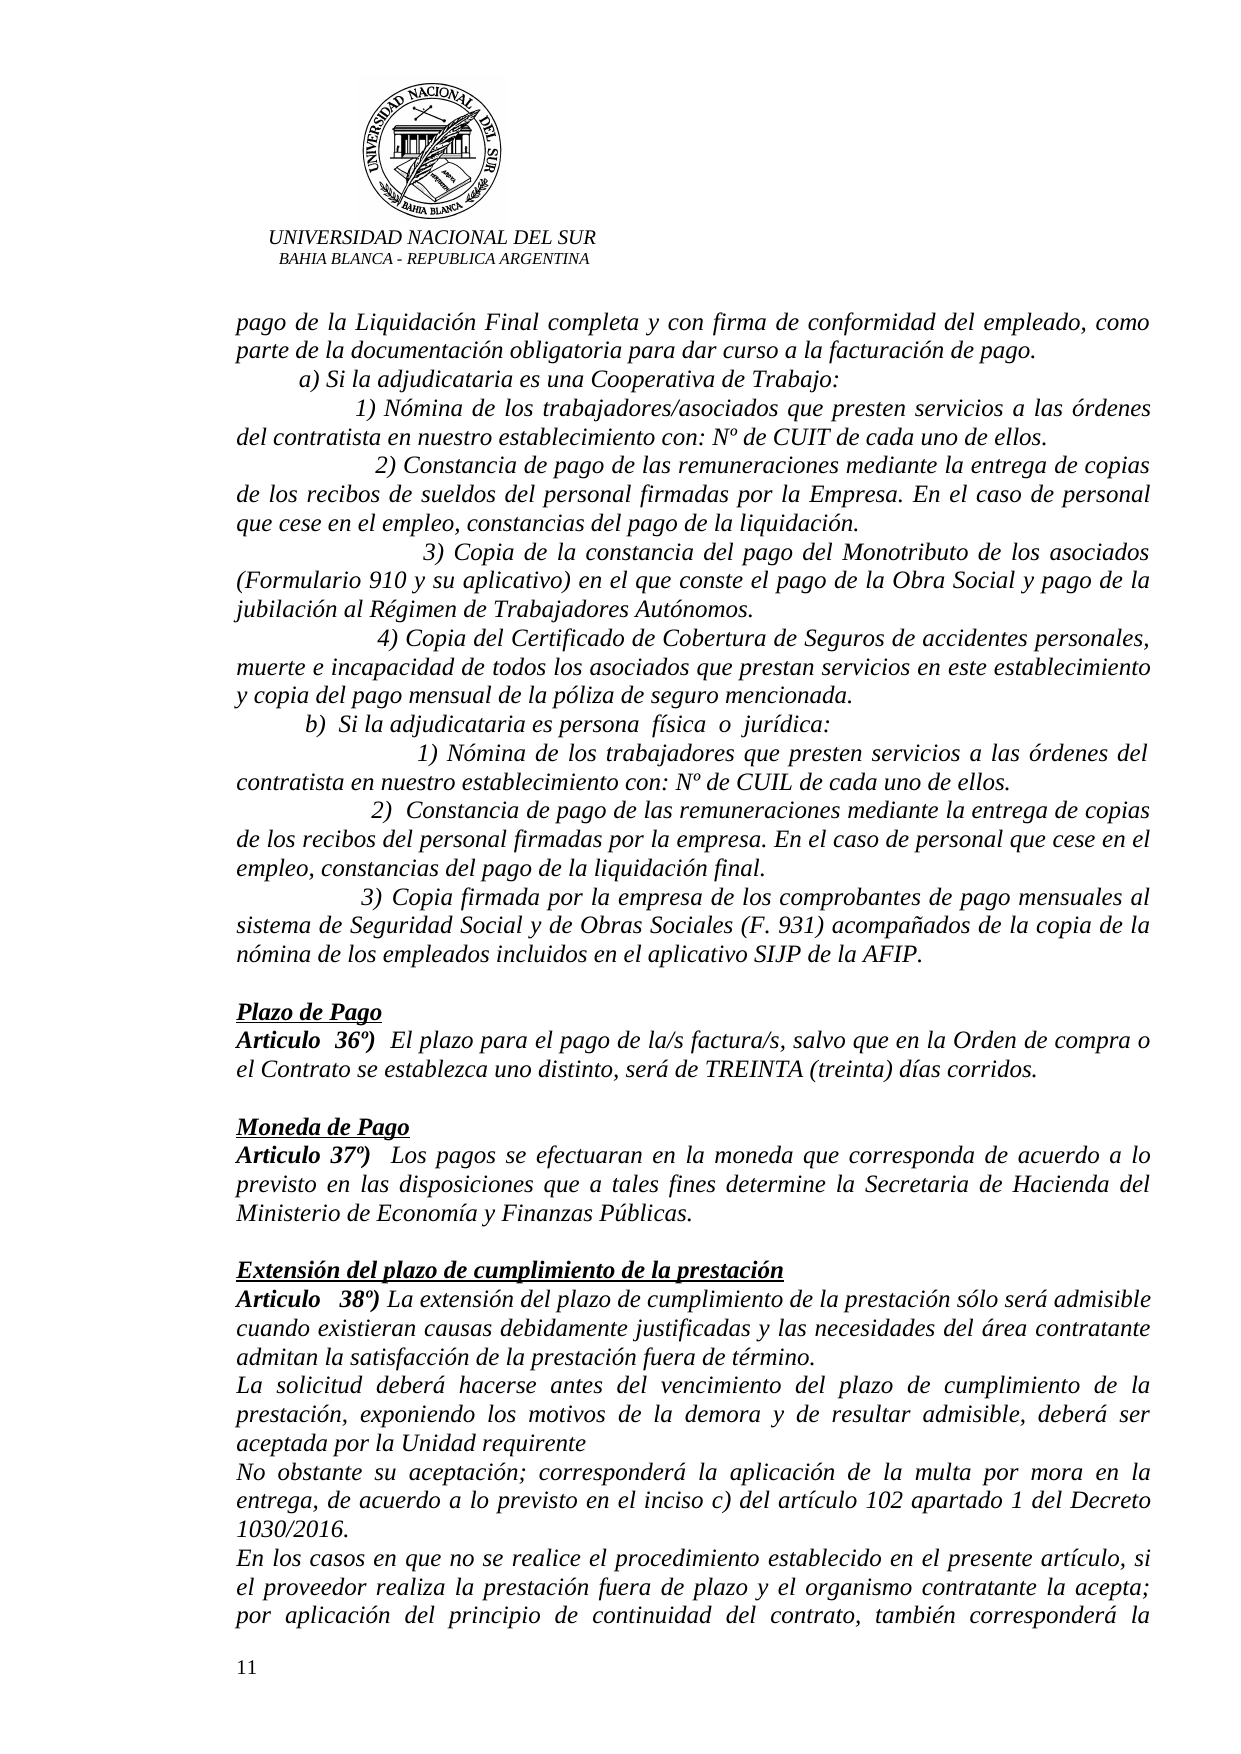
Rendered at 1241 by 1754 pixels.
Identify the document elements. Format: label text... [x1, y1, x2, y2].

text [236, 1543, 1152, 1629]
text 1) Nómina de los trabajadores/asociados que presten servicios a las órdenes del contratista en nuestro establecimiento con: Nº de CUIT de cada uno de ellos. [236, 393, 1152, 450]
text 1) Nómina de los trabajadores que presten servicios a las órdenes del contratista en nuestro establecimiento con: Nº de CUIL de cada uno de ellos. [236, 738, 1152, 795]
text No obstante su aceptación; corresponderá la aplicación de la multa por mora en la entrega, de acuerdo a lo previsto en el inciso c) del artículo 102 apartado 1 del Decreto 1030/2016. [236, 1457, 1152, 1543]
text Articulo 36º) El plazo para el pago de la/s factura/s, salvo que en la Orden de compra o el Contrato se establezca uno distinto, será de TREINTA (treinta) días corridos. [236, 1025, 1152, 1083]
text Extensión del plazo de cumplimiento de la prestación [236, 1255, 1152, 1284]
text Articulo 38º) La extensión del plazo de cumplimiento de la prestación sólo será admisible cuando existieran causas debidamente justificadas y las necesidades del área contratante admitan la satisfacción de la prestación fuera de término. [236, 1284, 1152, 1370]
text Plazo de Pago [236, 997, 1152, 1025]
text 3) Copia firmada por la empresa de los comprobantes de pago mensuales al sistema de Seguridad Social y de Obras Sociales (F. 931) acompañados de la copia de la nómina de los empleados incluidos en el aplicativo SIJP de la AFIP. [236, 882, 1152, 968]
text Moneda de Pago [236, 1112, 1152, 1140]
picture [356, 75, 508, 225]
text 3) Copia de la constancia del pago del Monotributo de los asociados (Formulario 910 y su aplicativo) en el que conste el pago de la Obra Social y pago de la jubilación al Régimen de Trabajadores Autónomos. [236, 537, 1152, 623]
text 2) Constancia de pago de las remuneraciones mediante la entrega de copias de los recibos del personal firmadas por la empresa. En el caso de personal que cese en el empleo, constancias del pago de la liquidación final. [236, 795, 1152, 882]
text Articulo 37º) Los pagos se efectuaran en la moneda que corresponda de acuerdo a lo previsto en las disposiciones que a tales fines determine la Secretaria de Hacienda del Ministerio de Economía y Finanzas Públicas. [236, 1140, 1152, 1227]
text 2) Constancia de pago de las remuneraciones mediante la entrega de copias de los recibos de sueldos del personal firmadas por el caso de personal que cese en el empleo, constancias del pago de la liquidación. [236, 450, 1152, 537]
text 4) Copia del Certificado de Cobertura de Seguros de accidentes personales, muerte e incapacidad de todos los asociados que prestan servicios en este establecimiento y copia del pago mensual de la póliza de seguro mencionada. [236, 623, 1152, 709]
text b) Si la adjudicataria es persona física o jurídica: [236, 709, 1152, 738]
text La solicitud deberá hacerse antes del vencimiento del plazo de cumplimiento de la prestación, exponiendo los motivos de la demora y de resultar admisible, deberá ser aceptada por la Unidad requirente [236, 1370, 1152, 1457]
text a) Si la adjudicataria es una Cooperativa de Trabajo: [236, 364, 1152, 393]
